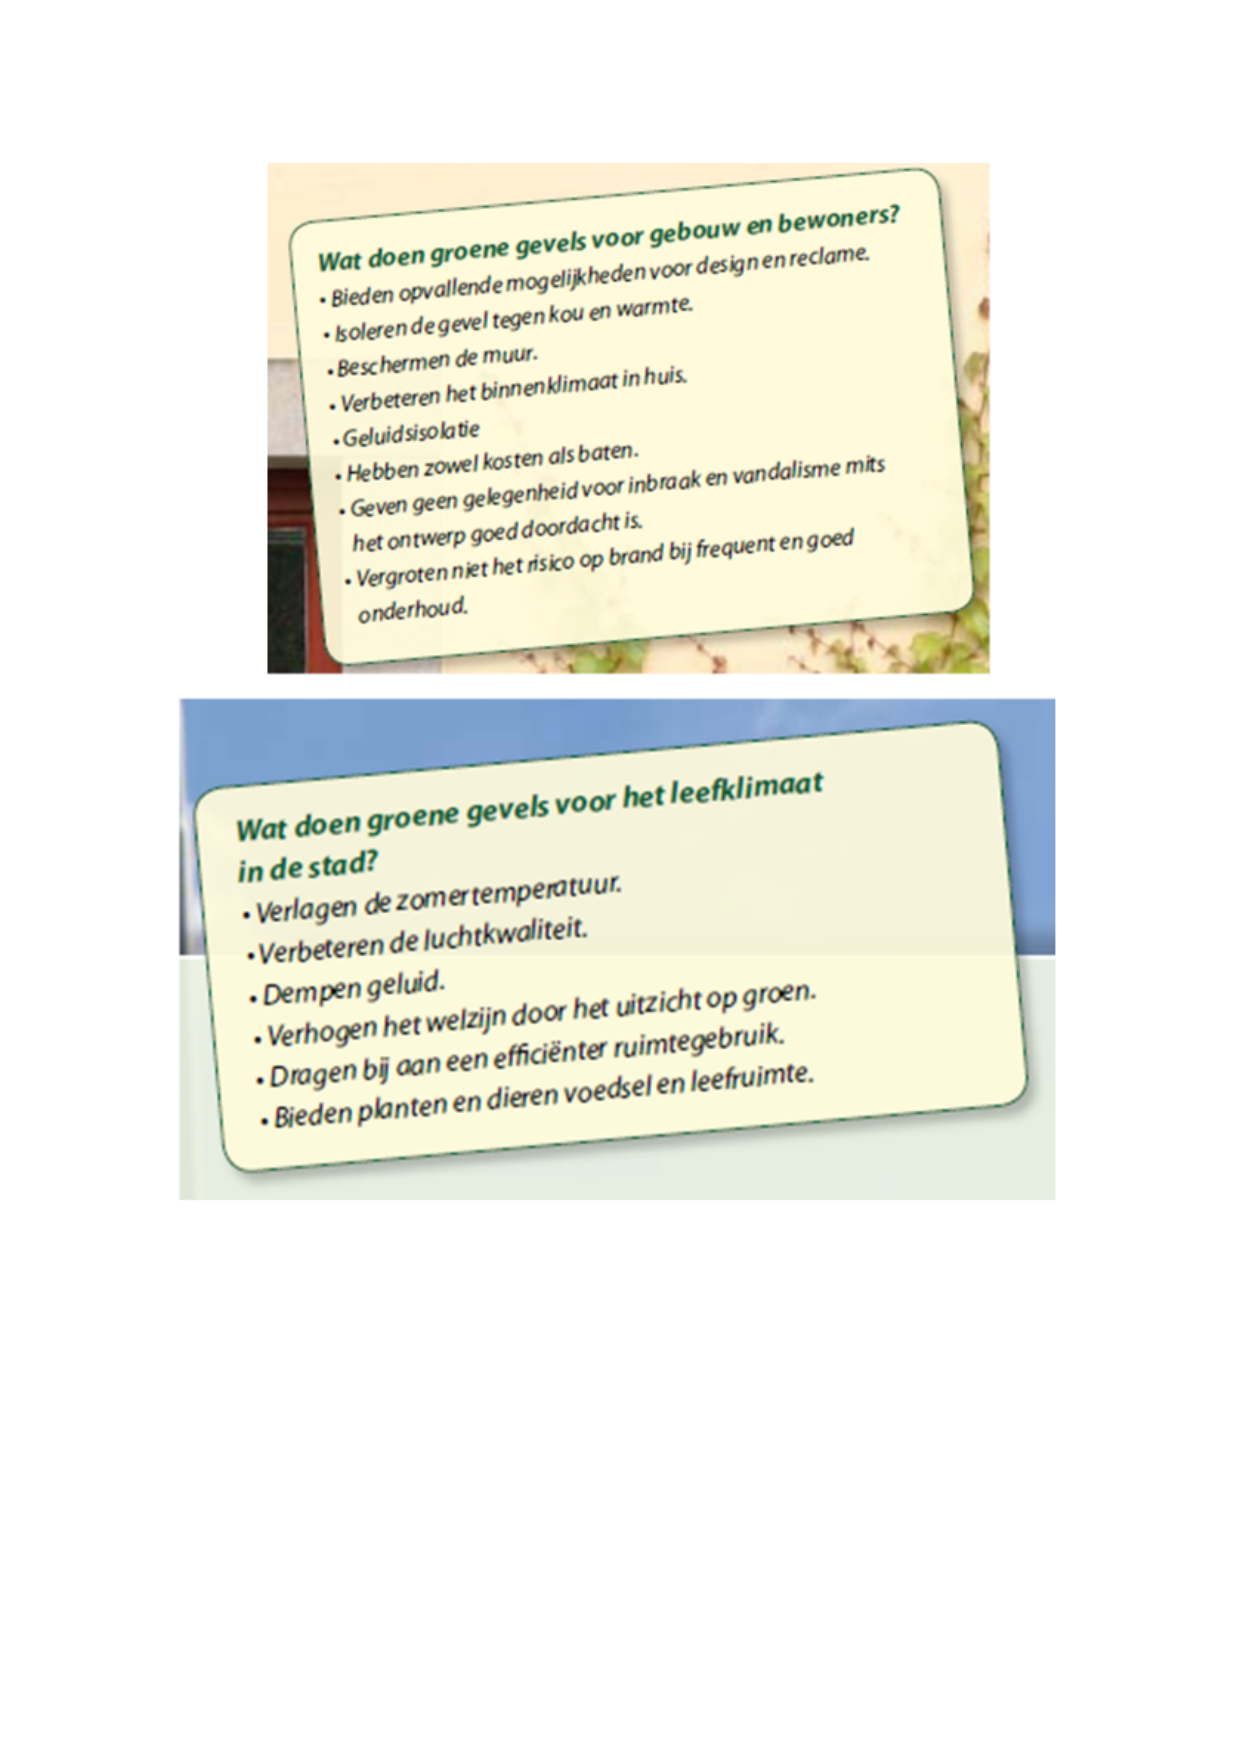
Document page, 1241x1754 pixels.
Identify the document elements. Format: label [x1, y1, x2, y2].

picture [148, 685, 1094, 1218]
picture [148, 147, 1094, 679]
